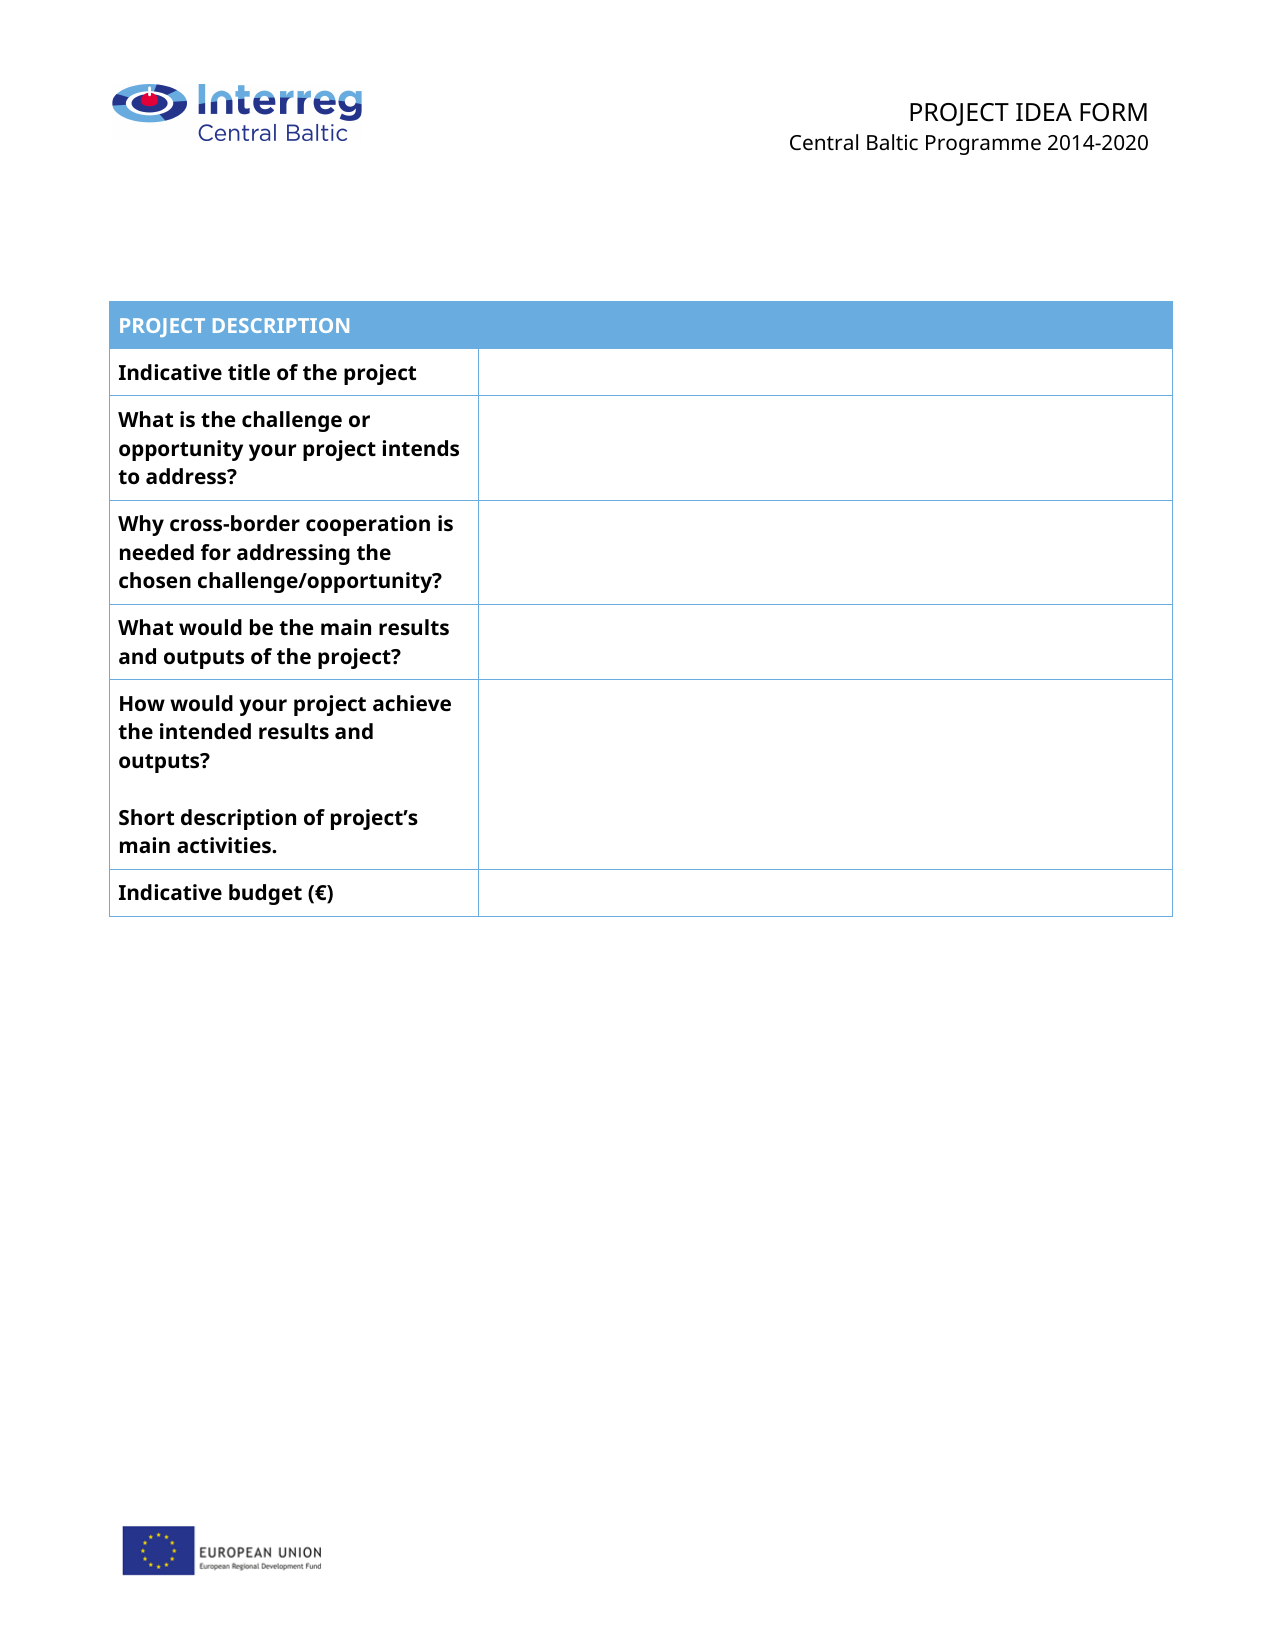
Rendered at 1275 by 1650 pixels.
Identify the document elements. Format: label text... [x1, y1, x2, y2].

table_cell How would your project achieve the intended results and outputs? Short description of project’s main activities. [110, 680, 478, 868]
picture [118, 1521, 327, 1580]
table_cell What is the challenge or opportunity your project intends to address? [110, 396, 478, 499]
table_cell Indicative budget (€) [110, 870, 478, 916]
table_cell Why cross-border cooperation is needed for addressing the chosen challenge/opportunity? [110, 501, 478, 603]
table_cell [479, 870, 1172, 916]
table_cell What would be the main results and outputs of the project? [110, 605, 478, 679]
table_cell [479, 680, 1172, 868]
picture [112, 84, 362, 141]
table_cell [479, 605, 1172, 679]
table_header PROJECT DESCRIPTION [110, 302, 1172, 348]
table_cell [479, 501, 1172, 603]
table_cell [479, 349, 1172, 395]
table_cell Indicative title of the project [110, 349, 478, 395]
table_cell [479, 396, 1172, 499]
